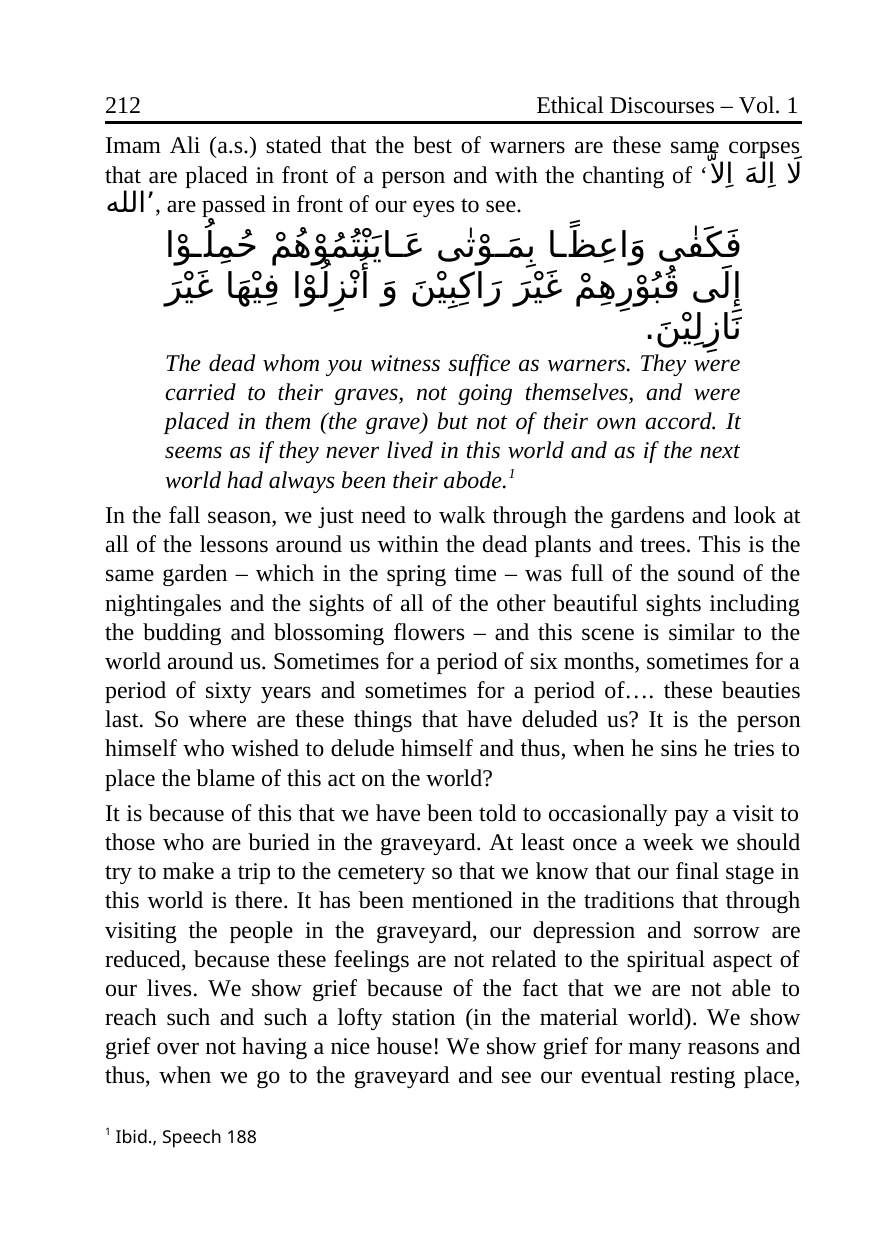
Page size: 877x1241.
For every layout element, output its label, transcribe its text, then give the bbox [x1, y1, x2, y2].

text In the fall season, we just need to walk through the gardens and look at all of the lessons around us within the dead plants and trees. This is the same garden – which in the spring time – was full of the sound of the nightingales and the sights of all of the other beautiful sights including the budding and blossoming flowers – and this scene is similar to the world around us. Sometimes for a period of six months, sometimes for a period of sixty years and sometimes for a period of…. these beauties last. So where are these things that have deluded us? It is the person himself who wished to delude himself and thus, when he sins he tries to place the blame of this act on the world? [105, 500, 802, 792]
text Imam Ali (a.s.) stated that the best of warners are these same corpses that are placed in front of a person and with the chanting of ‘لَا اِلٰهَ اِلاَّ الله’, are passed in front of our eyes to see. [105, 131, 802, 218]
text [105, 798, 802, 1090]
text فَكَفٰى وَاعِظًا بِمَوْتٰى عَايَنْتُمُوْهُمْ حُمِلُوْا إِلَى قُبُوْرِهِمْ غَيْرَ رَاكِبِيْنَ وَ أُنْزِلُوْا فِيْهَا غَيْرَ نَازِلِيْنَ. [165, 224, 742, 348]
text The dead whom you witness suffice as warners. They were carried to their graves, not going themselves, and were placed in them (the grave) but not of their own accord. It seems as if they never lived in this world and as if the next world had always been their abode. [165, 348, 742, 494]
